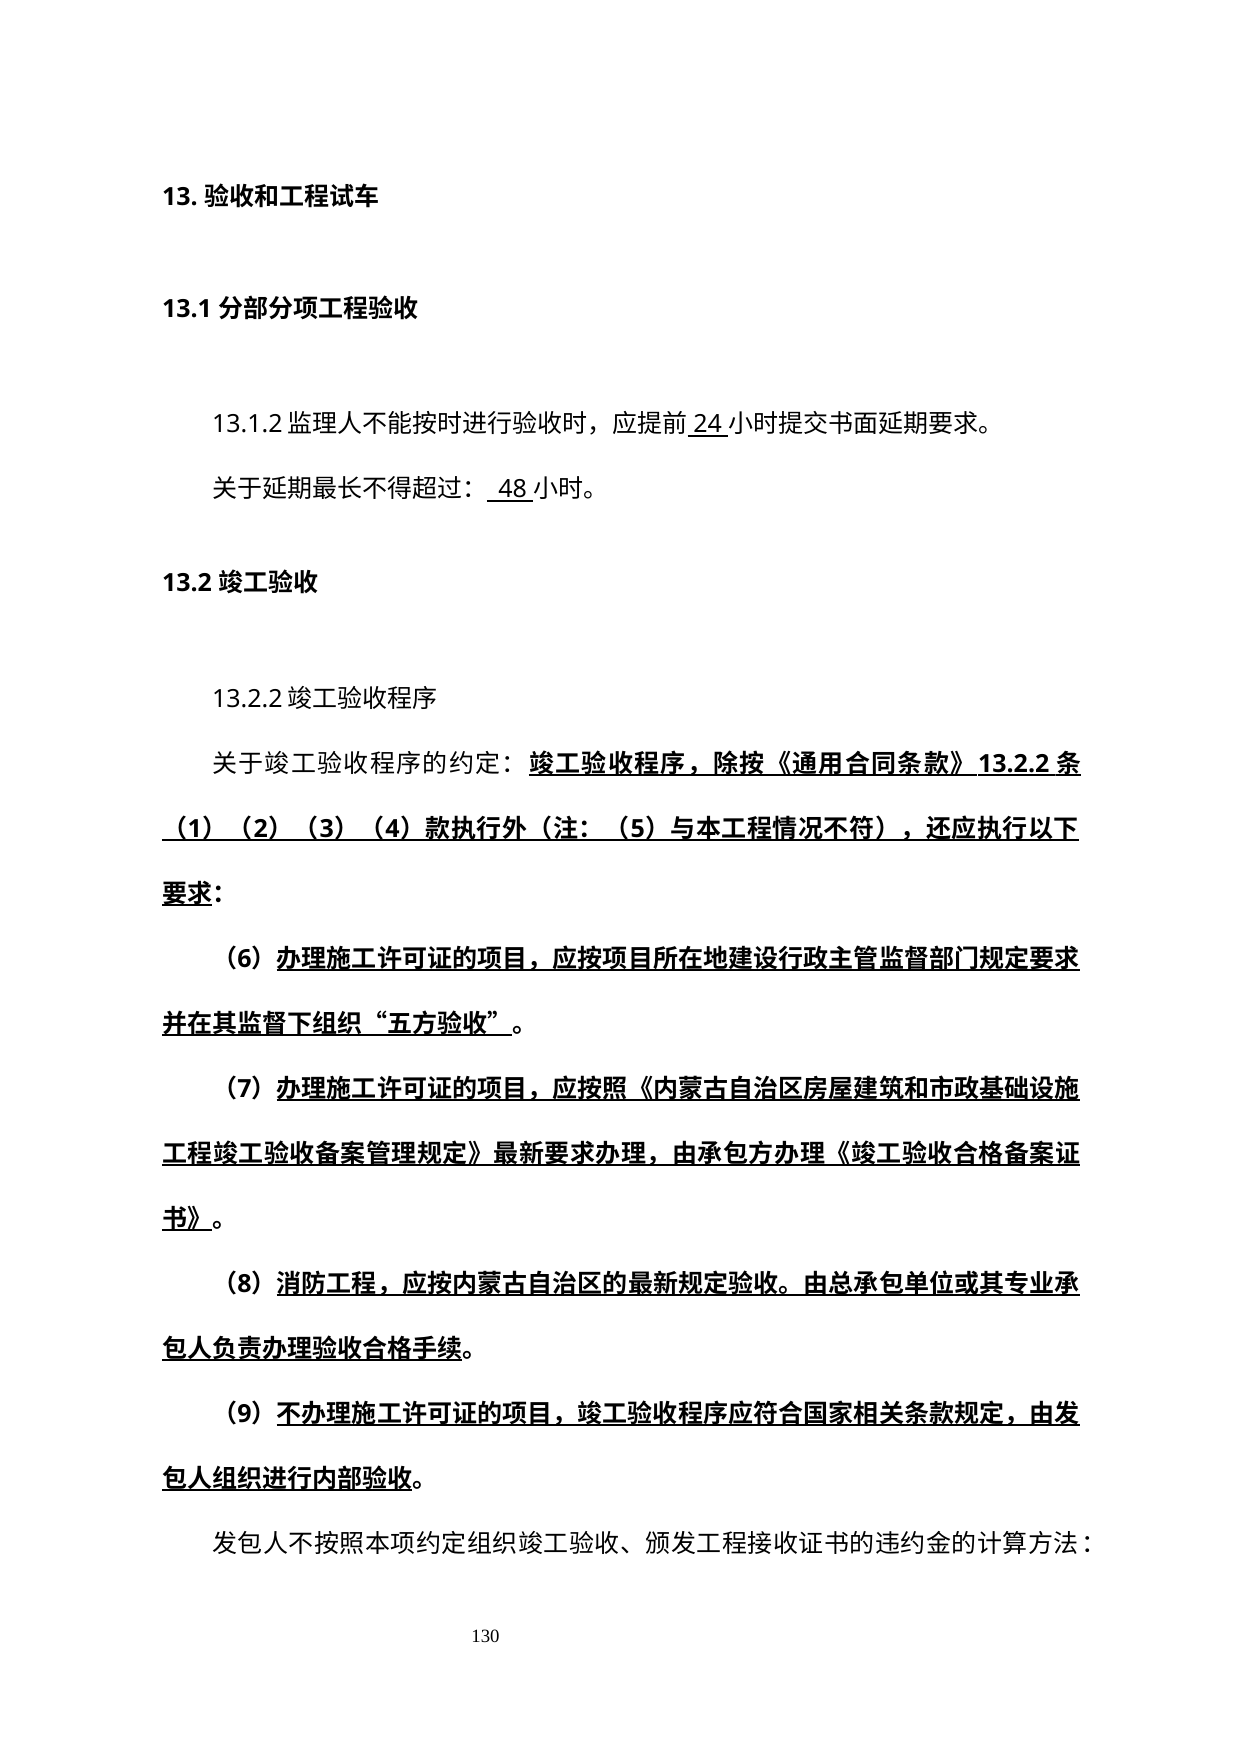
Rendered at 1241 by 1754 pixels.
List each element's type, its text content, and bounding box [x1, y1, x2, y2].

text （9）不办理施工许可证的项目，竣工验收程序应符合国家相关条款规定，由发包人组织进行内部验收。 [162, 1379, 1081, 1509]
text （6）办理施工许可证的项目，应按项目所在地建设行政主管监督部门规定要求并在其监督下组织“五方验收”。 [162, 924, 1081, 1054]
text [162, 1509, 1081, 1574]
text 13. 验收和工程试车 [162, 162, 1081, 227]
text （8）消防工程，应按内蒙古自治区的最新规定验收。由总承包单位或其专业承包人负责办理验收合格手续。 [162, 1249, 1081, 1379]
text （7）办理施工许可证的项目，应按照《内蒙古自治区房屋建筑和市政基础设施工程竣工验收备案管理规定》最新要求办理，由承包方办理《竣工验收合格备案证书》。 [162, 1054, 1081, 1249]
text 13.1.2监理人不能按时进行验收时，应提前 24 小时提交书面延期要求。 [162, 389, 1081, 454]
text 关于竣工验收程序的约定：竣工验收程序，除按《通用合同条款》13.2.2条（1）（2）（3）（4）款执行外（注：（5）与本工程情况不符），还应执行以下要求： [162, 729, 1081, 924]
text 13.2.2竣工验收程序 [162, 664, 1081, 729]
text 13.2 竣工验收 [162, 548, 1081, 613]
text 关于延期最长不得超过： 48 小时。 [162, 454, 1081, 519]
text 13.1 分部分项工程验收 [162, 274, 1081, 339]
